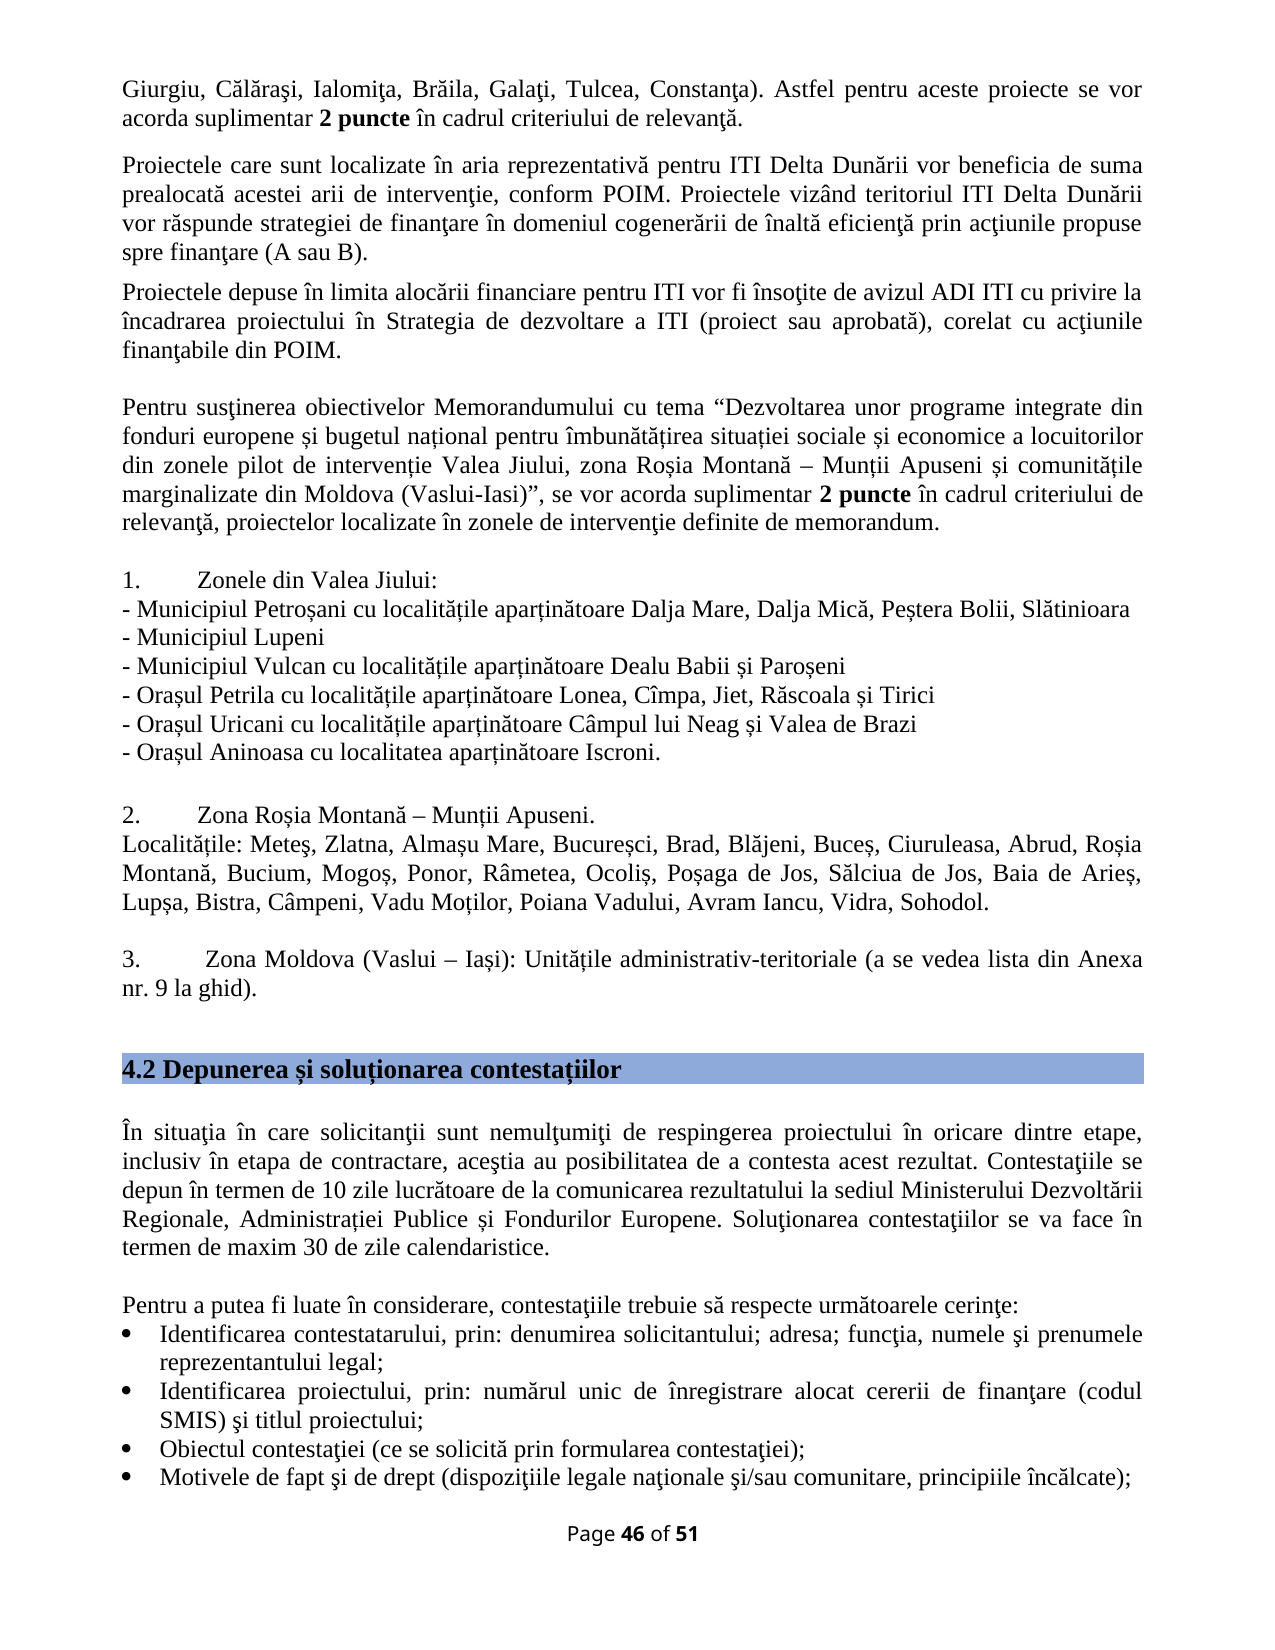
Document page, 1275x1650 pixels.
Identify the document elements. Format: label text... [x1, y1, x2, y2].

text 2. Zona Roșia Montană – Munții Apuseni. [122, 800, 1144, 829]
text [122, 74, 1144, 131]
list Identificarea proiectului, prin: numărul unic de înregistrare alocat cererii de finanţare (codul SMIS) şi titlul proiectului; [122, 1376, 1144, 1434]
text 4.2 Depunerea și soluționarea contestațiilor [122, 1053, 1144, 1084]
list Identificarea contestatarului, prin: denumirea solicitantului; adresa; funcţia, numele şi prenumele reprezentantului legal; [122, 1319, 1144, 1376]
list Obiectul contestaţiei (ce se solicită prin formularea contestaţiei); [122, 1434, 1144, 1462]
text Pentru susţinerea obiectivelor Memorandumului cu tema “Dezvoltarea unor programe integrate din fonduri europene și bugetul național pentru îmbunătățirea situației sociale și economice a locuitorilor din zonele pilot de intervenție Valea Jiului, zona Roșia Montană – Munții Apuseni și comunitățile marginalizate din Moldova (Vaslui-Iasi)”, se vor acorda suplimentar 2 puncte în cadrul criteriului de relevanţă, proiectelor localizate în zonele de intervenţie definite de memorandum. [122, 392, 1144, 536]
text - Orașul Aninoasa cu localitatea aparținătoare Iscroni. [122, 737, 1144, 766]
text - Municipiul Vulcan cu localitățile aparținătoare Dealu Babii și Paroșeni [122, 651, 1144, 680]
text Localitățile: Meteş, Zlatna, Almașu Mare, Bucureșci, Brad, Blăjeni, Buceș, Ciuruleasa, Abrud, Roșia Montană, Bucium, Mogoș, Ponor, Râmetea, Ocoliș, Poșaga de Jos, Sălciua de Jos, Baia de Arieș, Lupșa, Bistra, Câmpeni, Vadu Moților, Poiana Vadului, Avram Iancu, Vidra, Sohodol. [122, 829, 1144, 915]
text - Municipiul Petroșani cu localitățile aparținătoare Dalja Mare, Dalja Mică, Peștera Bolii, Slătinioara [122, 594, 1144, 622]
text - Orașul Uricani cu localitățile aparținătoare Câmpul lui Neag și Valea de Brazi [122, 709, 1144, 737]
text 3. Zona Moldova (Vaslui – Iași): Unitățile administrativ-teritoriale (a se vedea lista din Anexa nr. 9 la ghid). [122, 944, 1144, 1002]
text Proiectele depuse în limita alocării financiare pentru ITI vor fi însoţite de avizul ADI ITI cu privire la încadrarea proiectului în Strategia de dezvoltare a ITI (proiect sau aprobată), corelat cu acţiunile finanţabile din POIM. [122, 277, 1144, 364]
text Pentru a putea fi luate în considerare, contestaţiile trebuie să respecte următoarele cerinţe: [122, 1290, 1144, 1319]
text 1. Zonele din Valea Jiului: [122, 565, 1144, 594]
text În situaţia în care solicitanţii sunt nemulţumiţi de respingerea proiectului în oricare dintre etape, inclusiv în etapa de contractare, aceştia au posibilitatea de a contesta acest rezultat. Contestaţiile se depun în termen de 10 zile lucrătoare de la comunicarea rezultatului la sediul Ministerului Dezvoltării Regionale, Administrației Publice și Fondurilor Europene. Soluţionarea contestaţiilor se va face în termen de maxim 30 de zile calendaristice. [122, 1117, 1144, 1261]
text Proiectele care sunt localizate în aria reprezentativă pentru ITI Delta Dunării vor beneficia de suma prealocată acestei arii de intervenţie, conform POIM. Proiectele vizând teritoriul ITI Delta Dunării vor răspunde strategiei de finanţare în domeniul cogenerării de înaltă eficienţă prin acţiunile propuse spre finanţare (A sau B). [122, 151, 1144, 266]
text - Municipiul Lupeni [122, 622, 1144, 651]
list Motivele de fapt şi de drept (dispoziţiile legale naţionale şi/sau comunitare, principiile încălcate); [122, 1462, 1144, 1491]
text - Orașul Petrila cu localitățile aparținătoare Lonea, Cîmpa, Jiet, Răscoala și Tirici [122, 680, 1144, 709]
